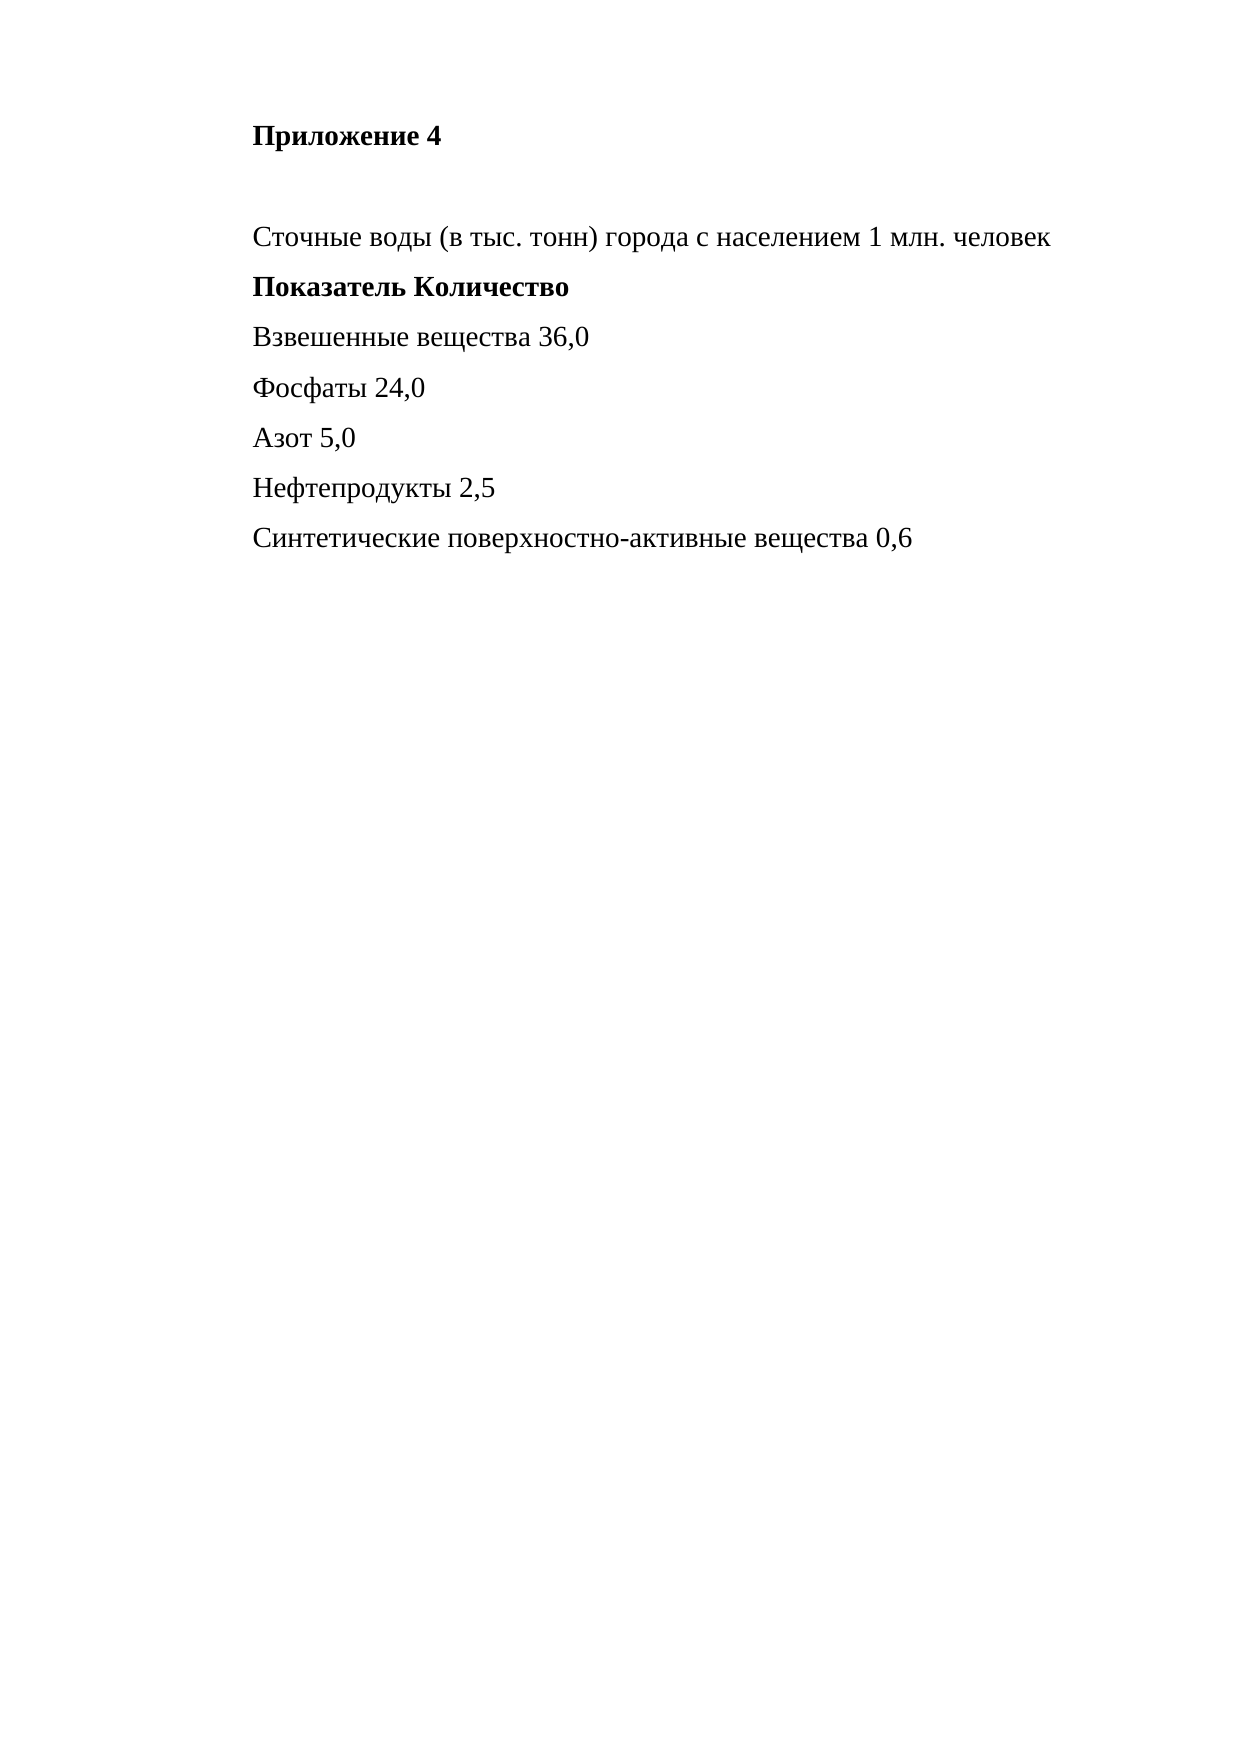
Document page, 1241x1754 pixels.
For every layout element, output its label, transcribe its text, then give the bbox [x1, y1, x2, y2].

text Показатель Количество [177, 269, 1152, 303]
text Сточные воды (в тыс. тонн) города с населением 1 млн. человек [177, 219, 1152, 252]
text Азот 5,0 [177, 420, 1152, 453]
text Нефтепродукты 2,5 [177, 470, 1152, 504]
text Синтетические поверхностно-активные вещества 0,6 [177, 521, 1152, 554]
text Приложение 4 [177, 118, 1152, 152]
text Фосфаты 24,0 [177, 370, 1152, 403]
text Взвешенные вещества 36,0 [177, 319, 1152, 353]
